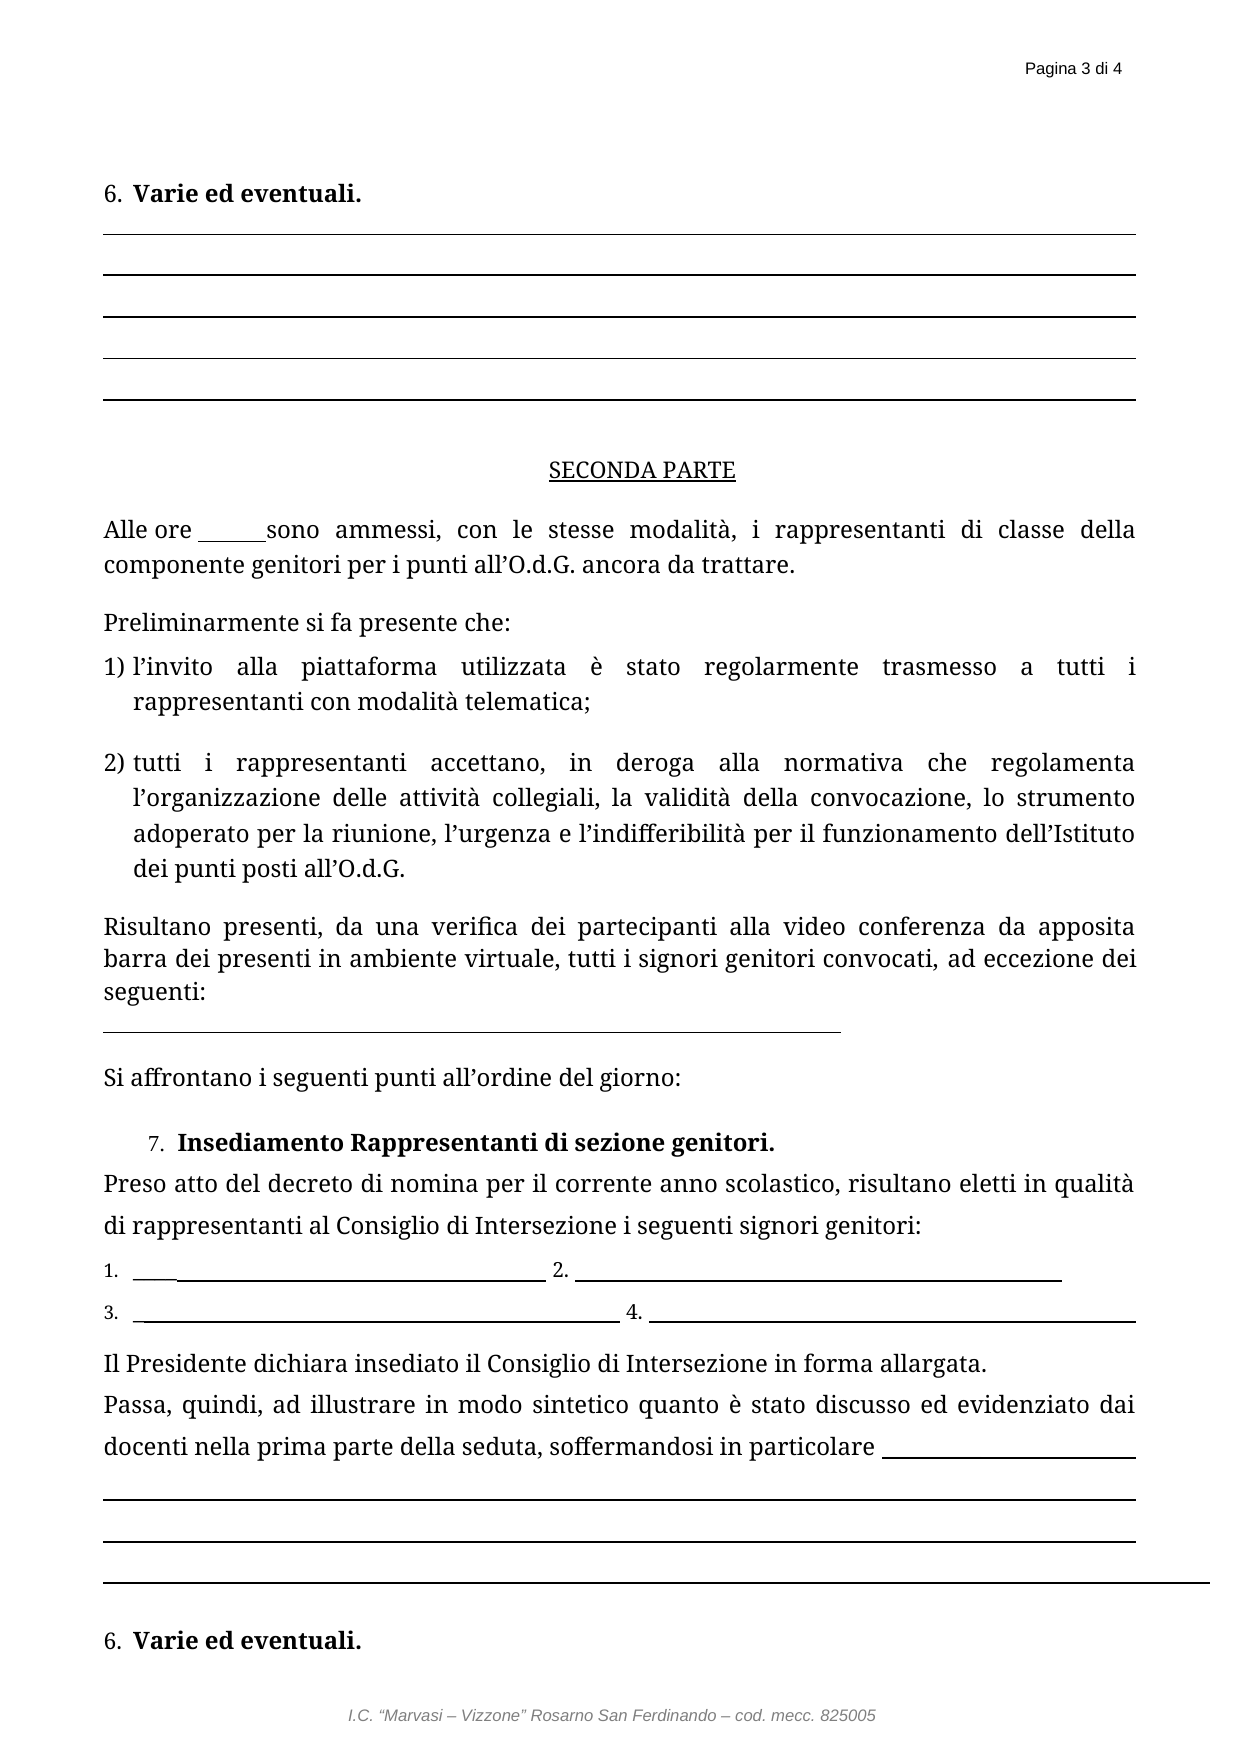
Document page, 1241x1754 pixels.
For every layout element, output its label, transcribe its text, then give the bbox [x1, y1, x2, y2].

text 6. Varie ed eventuali. [103, 177, 1137, 209]
text Alle ore sono ammessi, con le stesse modalità, i rappresentanti di classe della componente genitori per i punti all’O.d.G. ancora da trattare. [103, 510, 1137, 581]
list _ 4. [103, 1284, 1137, 1326]
text Il Presidente dichiara insediato il Consiglio di Intersezione in forma allargata. [103, 1339, 1137, 1380]
text Preliminarmente si fa presente che: [103, 606, 1137, 639]
list Varie ed eventuali. [103, 1624, 1122, 1657]
list Insediamento Rappresentanti di sezione genitori. [148, 1118, 1137, 1159]
list Preso atto del decreto di nomina per il corrente anno scolastico, risultano eletti in qualità di rappresentanti al Consiglio di Intersezione i seguenti signori genitori: [103, 1159, 1137, 1243]
text Passa, quindi, ad illustrare in modo sintetico quanto è stato discusso ed evidenziato dai docenti nella prima parte della seduta, soffermandosi in particolare _________ [103, 1380, 1137, 1582]
text 2) tutti i rappresentanti accettano, in deroga alla normativa che regolamenta l’organizzazione delle attività collegiali, la validità della convocazione, lo strumento adoperato per la riunione, l’urgenza e l’indifferibilità per il funzionamento dell’Istituto dei punti posti all’O.d.G. [103, 743, 1137, 884]
text 1) l’invito alla piattaforma utilizzata è stato regolarmente trasmesso a tutti i rappresentanti con modalità telematica; [103, 647, 1137, 718]
list ____ 2. [103, 1243, 1137, 1284]
text Si affrontano i seguenti punti all’ordine del giorno: [103, 1060, 1137, 1093]
text SECONDA PARTE [148, 454, 1137, 485]
text Risultano presenti, da una verifica dei partecipanti alla video conferenza da apposita barra dei presenti in ambiente virtuale, tutti i signori genitori convocati, ad eccezione dei seguenti: [103, 909, 1137, 1007]
